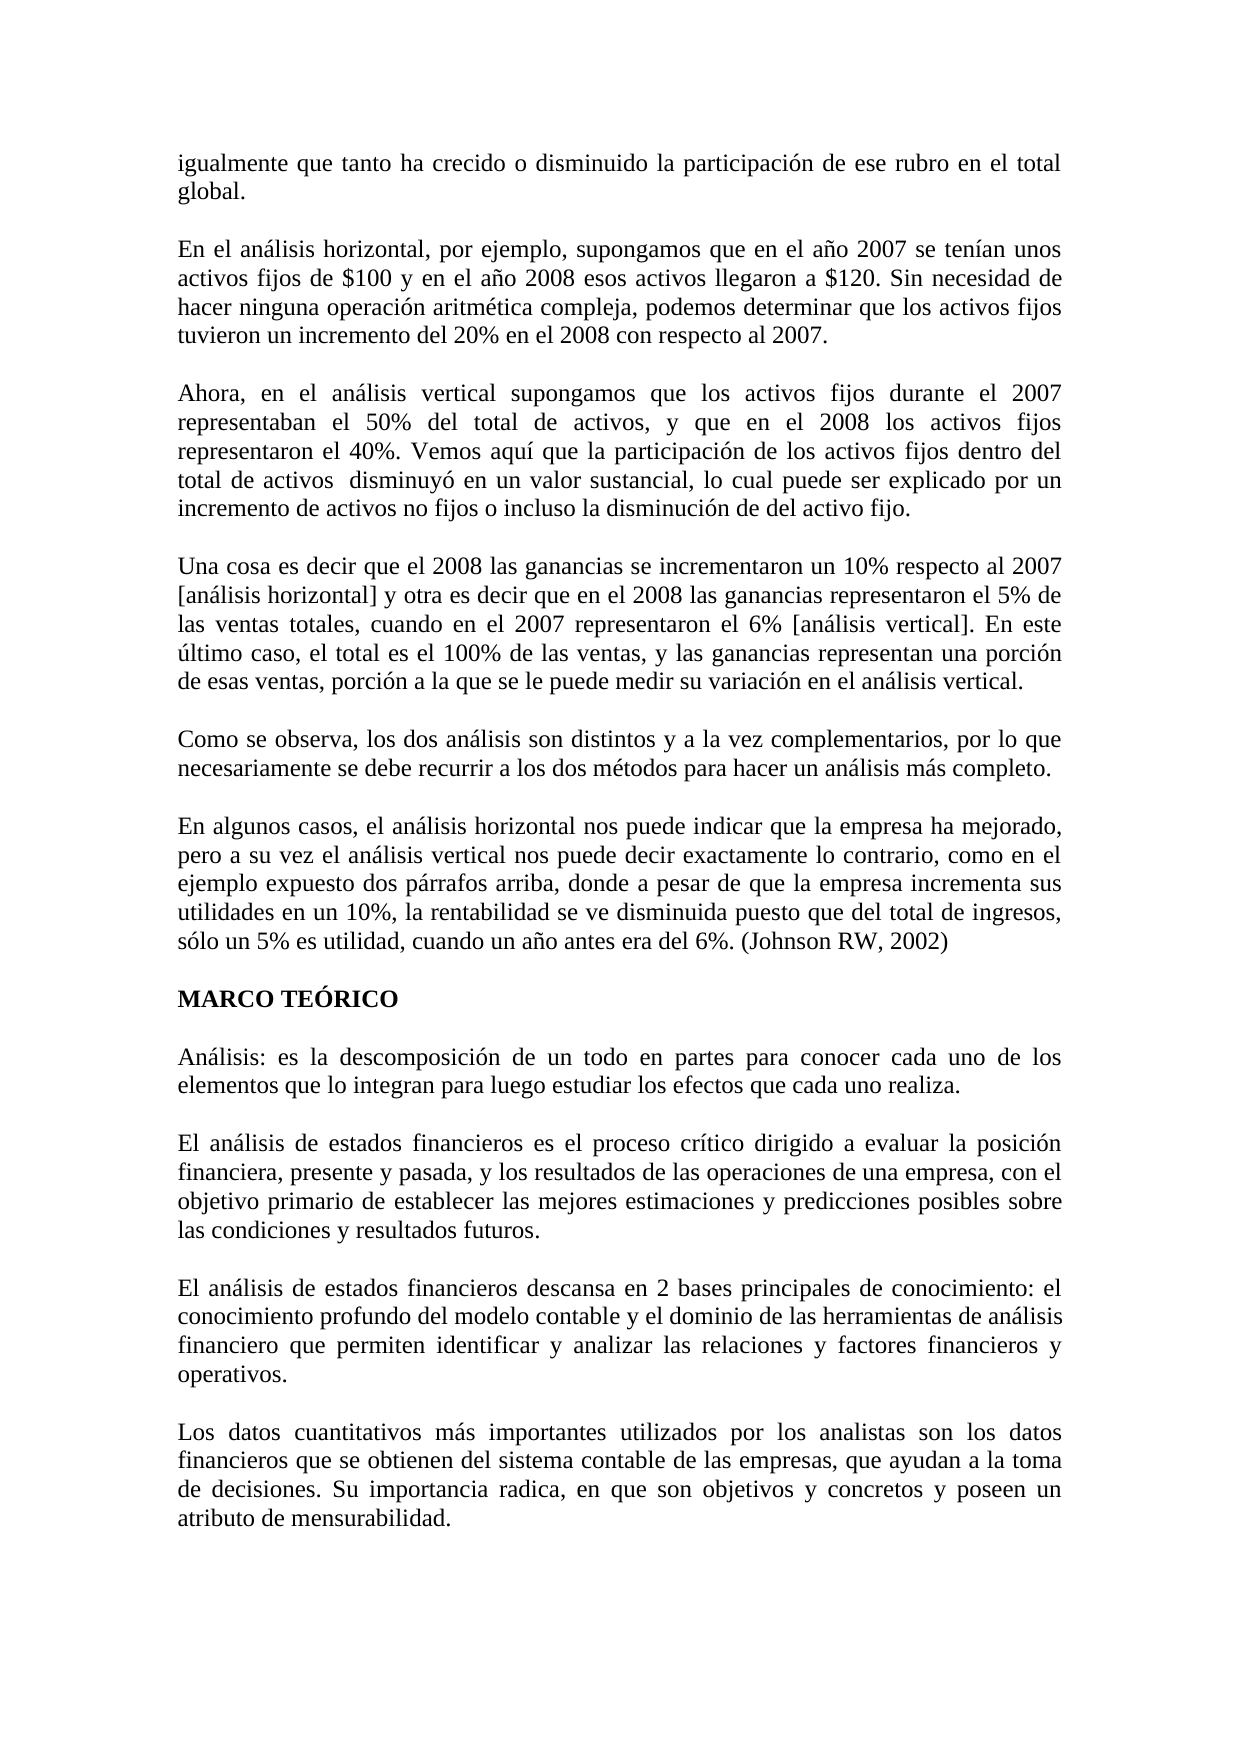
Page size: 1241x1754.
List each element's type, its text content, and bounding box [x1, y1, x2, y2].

text Los datos cuantitativos más importantes utilizados por los analistas son los datos financieros que se obtienen del sistema contable de las empresas, que ayudan a la toma de decisiones. Su importancia radica, en que son objetivos y concretos y poseen un atributo de mensurabilidad. [177, 1417, 1063, 1532]
text Una cosa es decir que el 2008 las ganancias se incrementaron un 10% respecto al 2007 [análisis horizontal] y otra es decir que en el 2008 las ganancias representaron el 5% de las ventas totales, cuando en el 2007 representaron el 6% [análisis vertical]. En este último caso, el total es el 100% de las ventas, y las ganancias representan una porción de esas ventas, porción a la que se le puede medir su variación en el análisis vertical. [177, 551, 1063, 695]
text En algunos casos, el análisis horizontal nos puede indicar que la empresa ha mejorado, pero a su vez el análisis vertical nos puede decir exactamente lo contrario, como en el ejemplo expuesto dos párrafos arriba, donde a pesar de que la empresa incrementa sus utilidades en un 10%, la rentabilidad se ve disminuida puesto que del total de ingresos, sólo un 5% es utilidad, cuando un año antes era del 6%. (Johnson RW, 2002) [177, 811, 1063, 955]
text El análisis de estados financieros es el proceso crítico dirigido a evaluar la posición financiera, presente y pasada, y los resultados de las operaciones de una empresa, con el objetivo primario de establecer las mejores estimaciones y predicciones posibles sobre las condiciones y resultados futuros. [177, 1128, 1063, 1243]
text Como se observa, los dos análisis son distintos y a la vez complementarios, por lo que necesariamente se debe recurrir a los dos métodos para hacer un análisis más completo. [177, 724, 1063, 782]
text MARCO TEÓRICO [177, 984, 1063, 1013]
text En el análisis horizontal, por ejemplo, supongamos que en el año 2007 se tenían unos activos fijos de $100 y en el año 2008 esos activos llegaron a $120. Sin necesidad de hacer ninguna operación aritmética compleja, podemos determinar que los activos fijos tuvieron un incremento del 20% en el 2008 con respecto al 2007. [177, 234, 1063, 349]
text Ahora, en el análisis vertical supongamos que los activos fijos durante el 2007 representaban el 50% del total de activos, y que en el 2008 los activos fijos representaron el 40%. Vemos aquí que la participación de los activos fijos dentro del total de activos disminuyó en un valor sustancial, lo cual puede ser explicado por un incremento de activos no fijos o incluso la disminución de del activo fijo. [177, 378, 1063, 522]
text Análisis: es la descomposición de un todo en partes para conocer cada uno de los elementos que lo integran para luego estudiar los efectos que cada uno realiza. [177, 1042, 1063, 1099]
text El análisis de estados financieros descansa en 2 bases principales de conocimiento: el conocimiento profundo del modelo contable y el dominio de las herramientas de análisis financiero que permiten identificar y analizar las relaciones y factores financieros y operativos. [177, 1273, 1063, 1388]
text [177, 148, 1063, 205]
